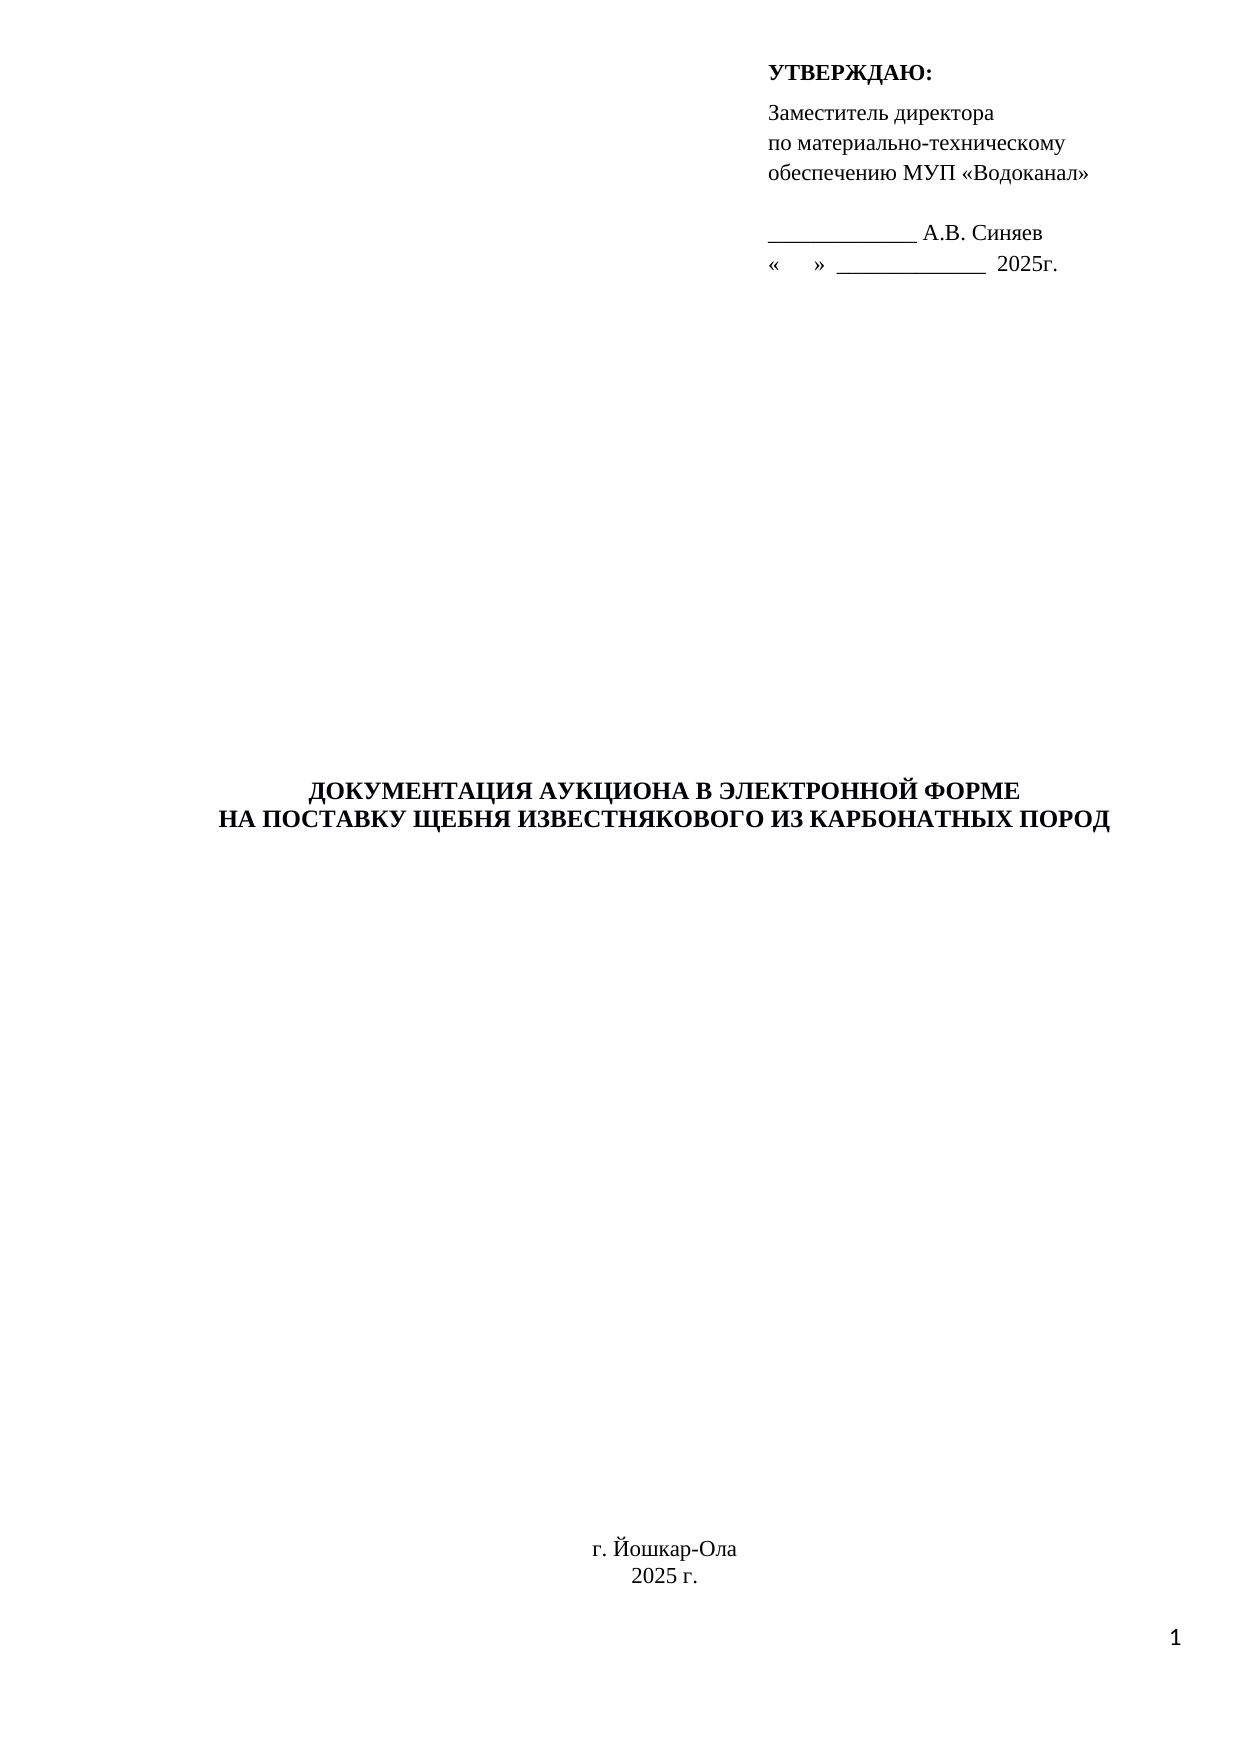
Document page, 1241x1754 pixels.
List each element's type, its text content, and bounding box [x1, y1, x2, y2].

text 2025 г. [148, 1562, 1181, 1588]
text обеспечению МУП «Водоканал» [590, 159, 1181, 185]
text УТВЕРЖДАЮ: [768, 59, 1181, 86]
text Заместитель директора [590, 99, 1181, 125]
text НА ПОСТАВКУ ЩЕБНЯ ИЗВЕСТНЯКОВОГО ИЗ КАРБОНАТНЫХ ПОРОД [148, 804, 1181, 833]
text по материально-техническому [590, 129, 1181, 155]
text ДОКУМЕНТАЦИЯ АУКЦИОНА В ЭЛЕКТРОННОЙ ФОРМЕ [148, 776, 1181, 804]
text « » _____________ 2025г. [590, 250, 1181, 276]
text г. Йошкар-Ола [148, 1535, 1181, 1562]
text _____________ А.В. Синяев [590, 219, 1181, 246]
